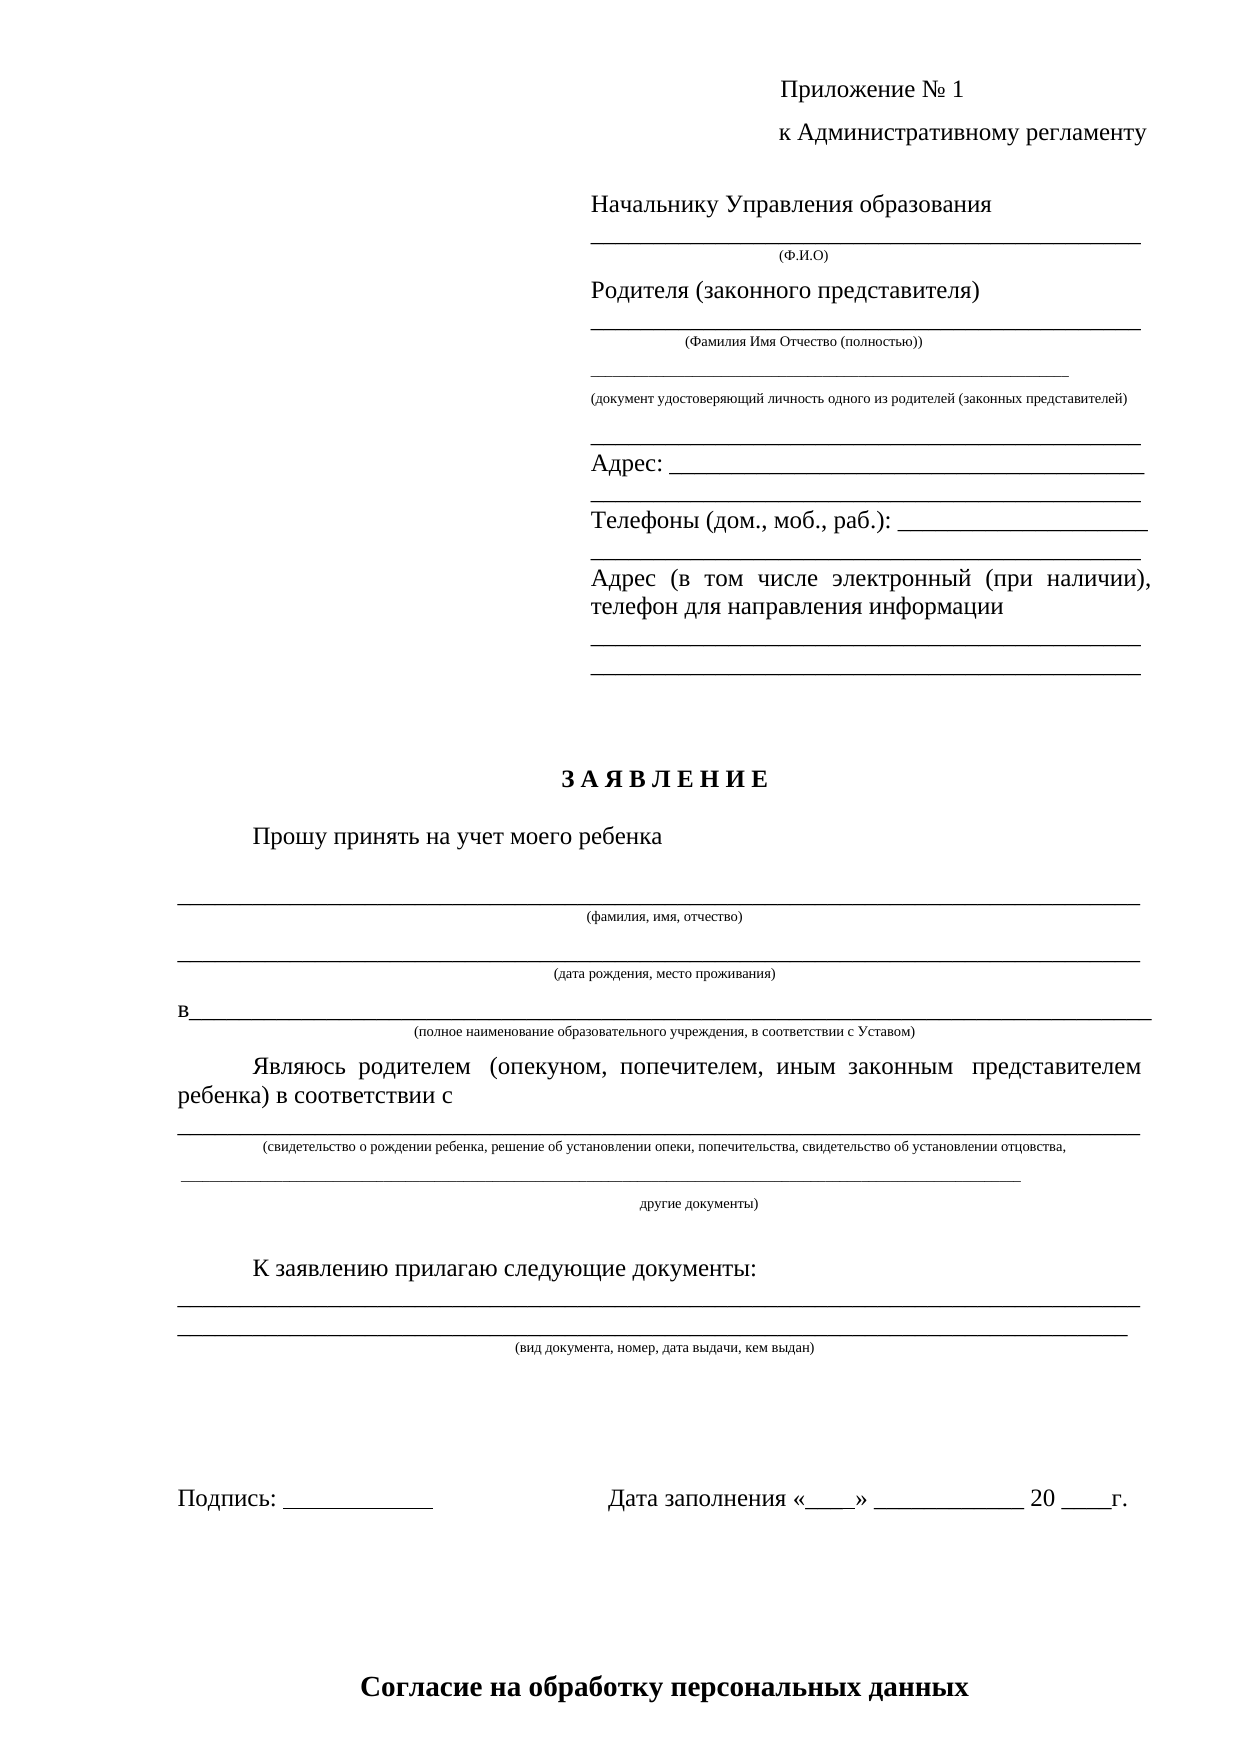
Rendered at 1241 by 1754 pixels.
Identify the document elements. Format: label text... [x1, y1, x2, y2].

text ____________________________________________ [591, 534, 1152, 563]
text (Ф.И.О) [591, 246, 1152, 275]
text (документ удостоверяющий личность одного из родителей (законных представителей) [591, 390, 1152, 419]
text Являюсь родителем (опекуном, попечителем, иным законным представителем ребенка) в соответствии с _____________________________________________________________________________ [177, 1051, 1152, 1138]
text ____________________________________________________________________________ [177, 1310, 1152, 1339]
text (фамилия, имя, отчество) [177, 908, 1152, 936]
text _____________________________________________________________________________ [177, 936, 1152, 965]
text _____________________________________________________________________________ [177, 879, 1152, 908]
text ____________________________________________ [591, 419, 1152, 448]
text ____________________________________________ [591, 476, 1152, 505]
text (Фамилия Имя Отчество (полностью)) [591, 333, 1152, 361]
text Телефоны (дом., моб., раб.): ____________________ [591, 505, 1152, 534]
text ____________________________________________ [591, 649, 1152, 678]
text (дата рождения, место проживания) [177, 965, 1152, 994]
text (полное наименование образовательного учреждения, в соответствии с Уставом) [177, 1023, 1152, 1051]
text ____________________________________________________________________________________________________________________ [177, 1166, 1152, 1195]
text ____________________________________________ [591, 620, 1152, 649]
text Прошу принять на учет моего ребенка [177, 821, 1152, 850]
text Родителя (законного представителя) [591, 275, 1152, 304]
text Адрес (в том числе электронный (при наличии), телефон для направления информации [591, 563, 1152, 620]
text Согласие на обработку персональных данных [177, 1669, 1152, 1703]
text (свидетельство о рождении ребенка, решение об установлении опеки, попечительства, свидетельство об установлении отцовства, [177, 1138, 1152, 1166]
text к Административному регламенту [236, 117, 1152, 146]
text в_____________________________________________________________________________ [177, 994, 1152, 1023]
text ____________________________________________ [591, 218, 1152, 246]
text Подпись: Дата заполнения «___ » ____________ 20 ____г. [177, 1483, 1152, 1511]
text другие документы) [177, 1195, 1152, 1224]
text (вид документа, номер, дата выдачи, кем выдан) [177, 1339, 1152, 1368]
text __________________________________________________________________ [591, 361, 1152, 390]
text ____________________________________________ [591, 304, 1152, 333]
text Адрес: ______________________________________ [591, 448, 1152, 476]
text _____________________________________________________________________________ [177, 1281, 1152, 1310]
text К заявлению прилагаю следующие документы: [177, 1253, 1152, 1281]
text Приложение № 1 [236, 74, 1152, 103]
text Начальнику Управления образования [591, 189, 1152, 218]
text З А Я В Л Е Н И Е [177, 764, 1152, 793]
